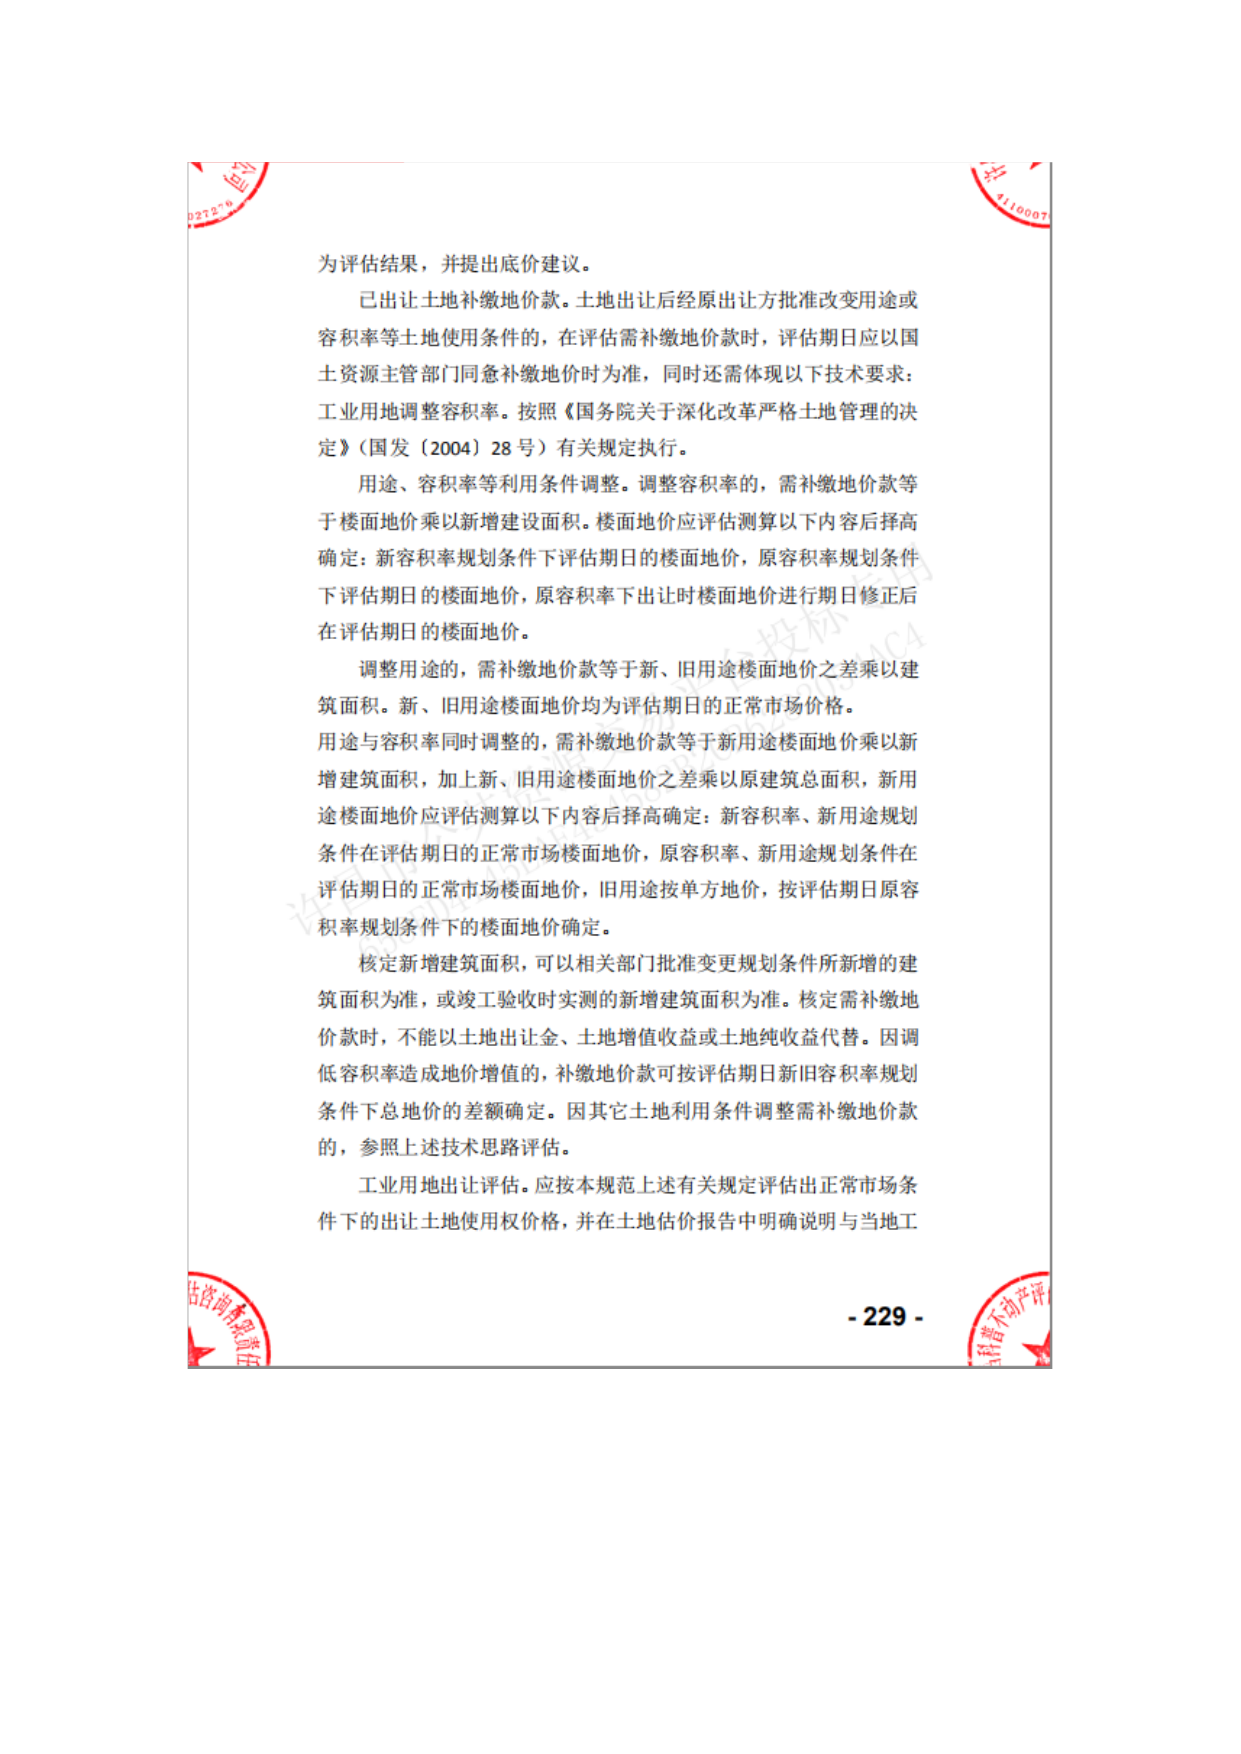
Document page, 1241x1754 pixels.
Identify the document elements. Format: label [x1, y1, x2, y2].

picture [187, 162, 1053, 1369]
